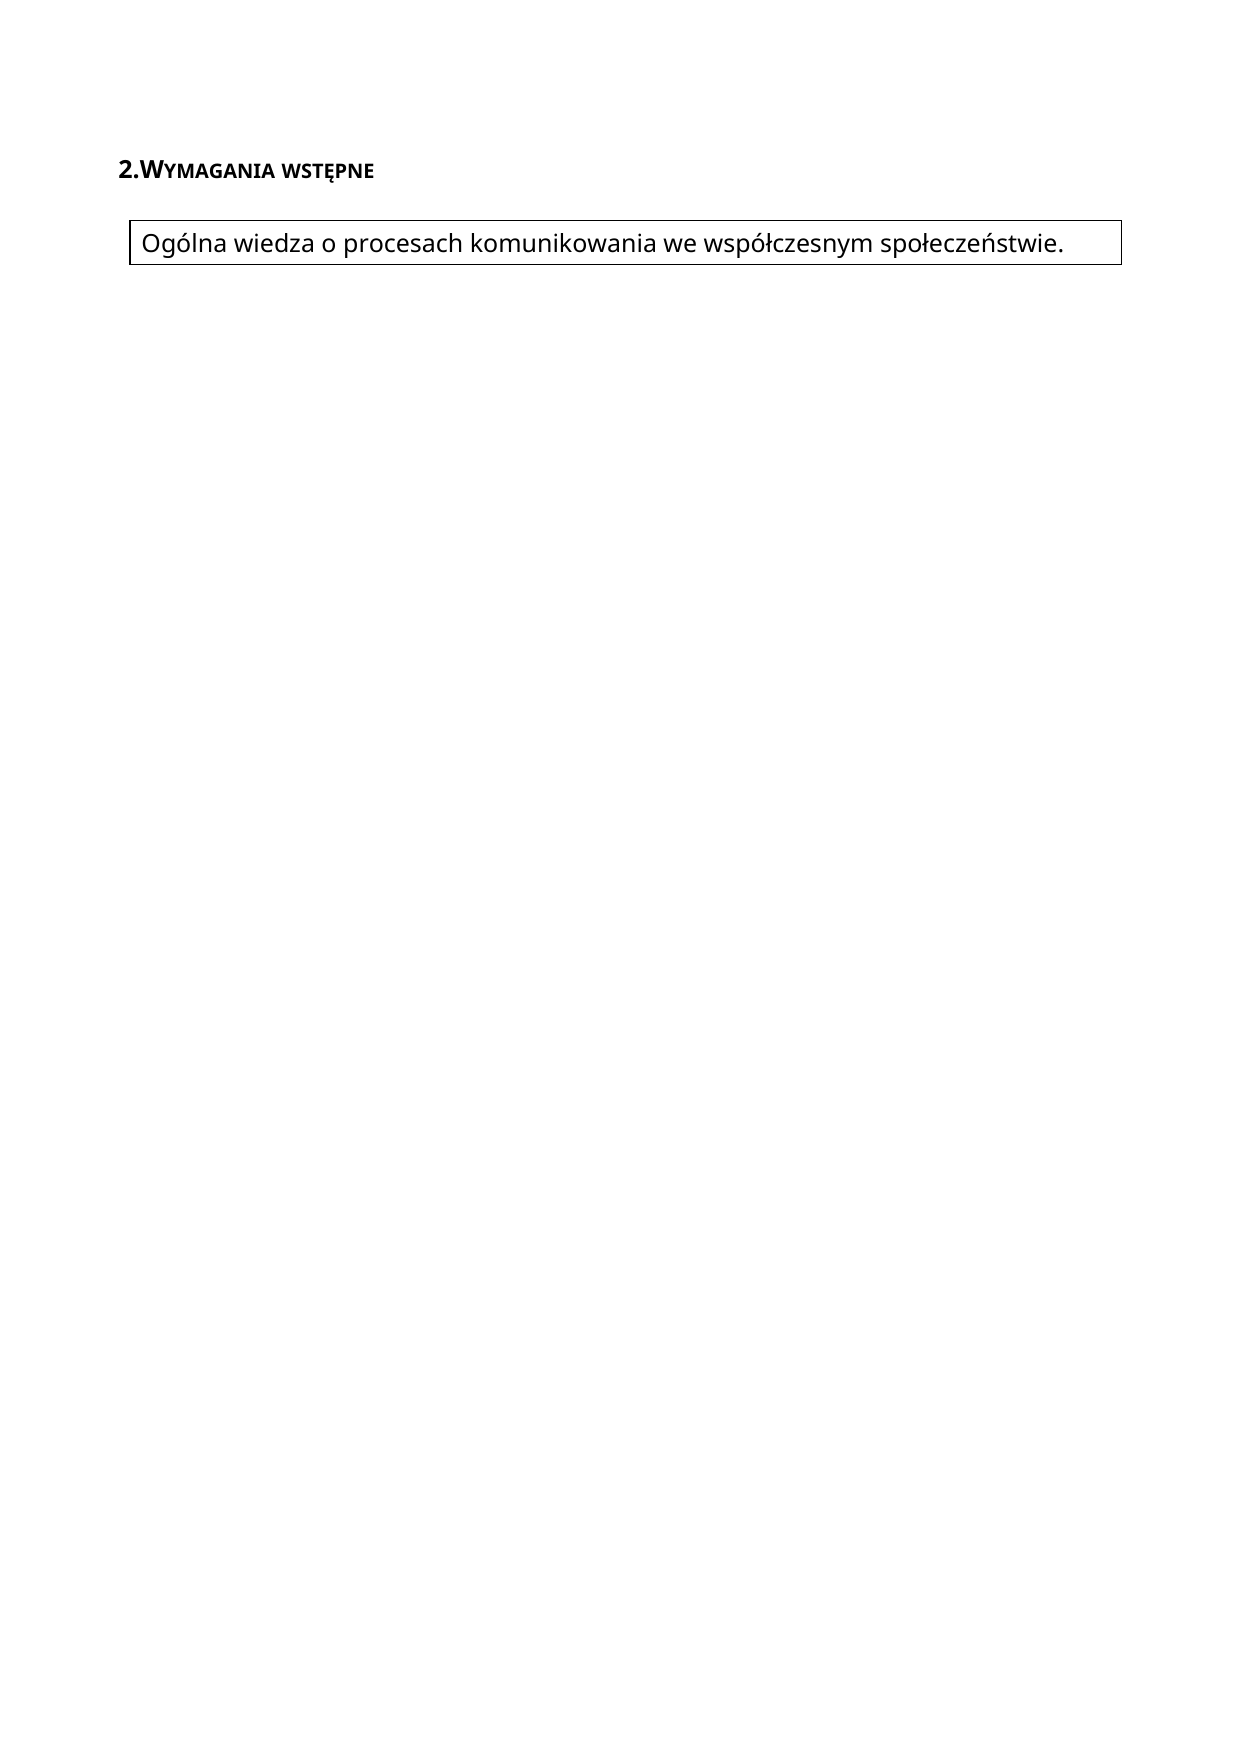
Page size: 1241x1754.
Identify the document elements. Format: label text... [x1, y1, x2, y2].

text 2.Wymagania wstępne [118, 152, 1122, 186]
table_header Ogólna wiedza o procesach komunikowania we współczesnym społeczeństwie. [131, 221, 1121, 264]
